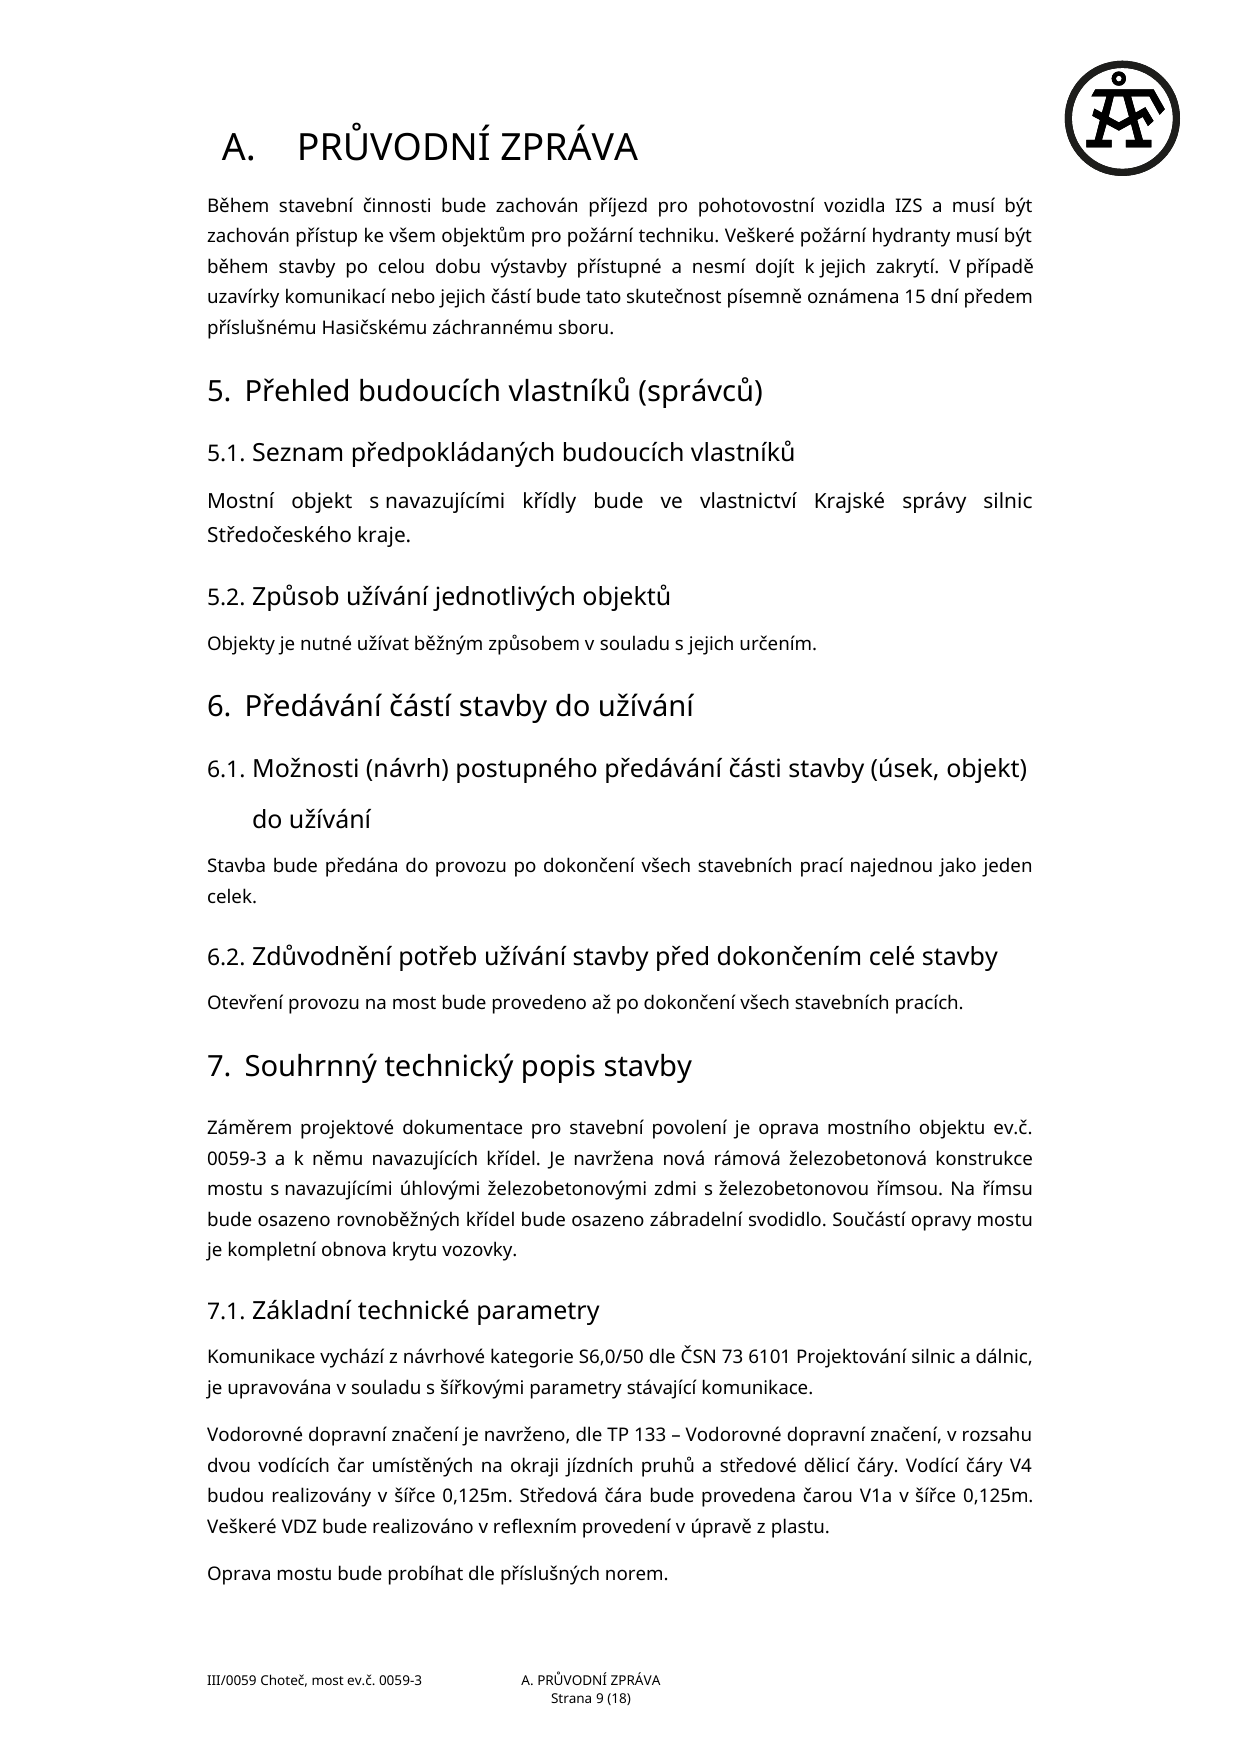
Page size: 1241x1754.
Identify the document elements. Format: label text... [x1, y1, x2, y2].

text Stavba bude předána do provozu po dokončení všech stavebních prací najednou jako jeden celek. [207, 852, 1033, 908]
subtitle Zdůvodnění potřeb užívání stavby před dokončením celé stavby [207, 939, 1033, 973]
text Otevření provozu na most bude provedeno až po dokončení všech stavebních pracích. [207, 990, 1033, 1015]
text Komunikace vychází z návrhové kategorie S6,0/50 dle ČSN 73 6101 Projektování silnic a dálnic, je upravována v souladu s šířkovými parametry stávající komunikace. [207, 1343, 1033, 1399]
subtitle Předávání částí stavby do užívání [207, 686, 1033, 725]
text Vodorovné dopravní značení je navrženo, dle TP 133 – Vodorovné dopravní značení, v rozsahu dvou vodících čar umístěných na okraji jízdních pruhů a středové dělicí čáry. Vodící čáry V4 budou realizovány v šířce 0,125m. Středová čára bude provedena čarou V1a v šířce 0,125m. Veškeré VDZ bude realizováno v reflexním provedení v úpravě z plastu. [207, 1421, 1033, 1539]
text Oprava mostu bude probíhat dle příslušných norem. [207, 1560, 1033, 1586]
text Záměrem projektové dokumentace pro stavební povolení je oprava mostního objektu ev.č. 0059-3 a k němu navazujících křídel. Je navržena nová rámová železobetonová konstrukce mostu s navazujícími úhlovými železobetonovými zdmi s železobetonovou římsou. Na římsu bude osazeno rovnoběžných křídel bude osazeno zábradelní svodidlo. Součástí opravy mostu je kompletní obnova krytu vozovky. [207, 1114, 1033, 1262]
subtitle Základní technické parametry [207, 1292, 1033, 1326]
text Objekty je nutné užívat běžným způsobem v souladu s jejich určením. [207, 630, 1033, 656]
subtitle Způsob užívání jednotlivých objektů [207, 579, 1033, 613]
list Mostní objekt s navazujícími křídly bude ve vlastnictví Krajské správy silnic Středočeského kraje. [207, 486, 1033, 548]
text Během stavební činnosti bude zachován příjezd pro pohotovostní vozidla IZS a musí být zachován přístup ke všem objektům pro požární techniku. Veškeré požární hydranty musí být během stavby po celou dobu výstavby přístupné a nesmí dojít k jejich zakrytí. V případě uzavírky komunikací nebo jejich částí bude tato skutečnost písemně oznámena 15 dní předem příslušnému Hasičskému záchrannému sboru. [207, 192, 1033, 340]
subtitle Souhrnný technický popis stavby [207, 1045, 1033, 1085]
subtitle Seznam předpokládaných budoucích vlastníků [207, 435, 1033, 469]
subtitle Přehled budoucích vlastníků (správců) [207, 370, 1033, 410]
subtitle Možnosti (návrh) postupného předávání části stavby (úsek, objekt) do užívání [207, 750, 1033, 835]
